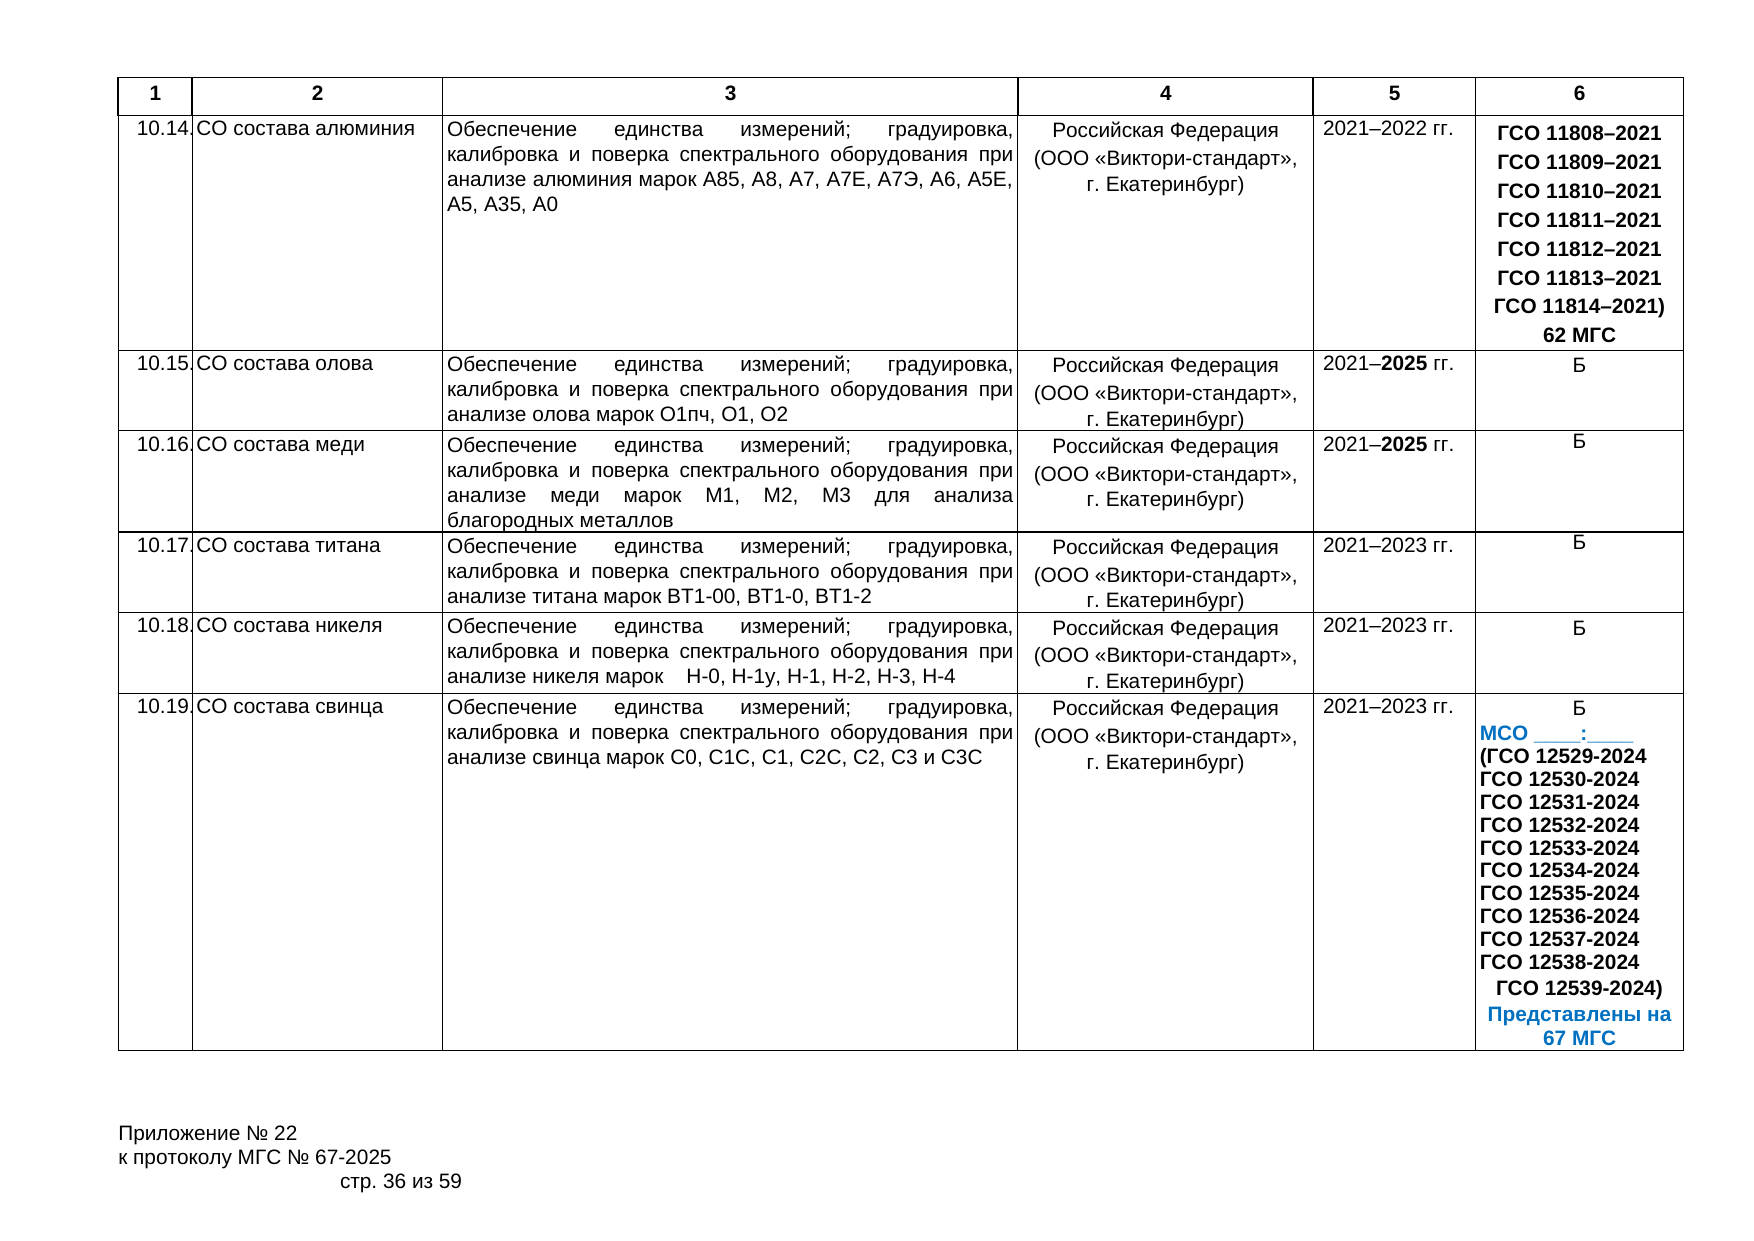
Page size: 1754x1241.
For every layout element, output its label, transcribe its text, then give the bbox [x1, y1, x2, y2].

table_cell Б [1476, 613, 1683, 693]
table_cell СО состава свинца [193, 694, 442, 1050]
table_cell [1018, 116, 1313, 349]
table_cell Обеспечение единства измерений; градуировка, калибровка и поверка спектрального оборудования при анализе титана марок ВТ1-00, ВТ1-0, ВТ1-2 [443, 533, 1017, 612]
table_cell [119, 533, 192, 612]
table_cell СО состава алюминия [193, 116, 442, 349]
table_cell 2021–2025 гг. [1314, 431, 1475, 531]
table_cell Б [1476, 351, 1683, 430]
table_header 4 [1019, 78, 1312, 114]
table_header 2 [193, 78, 442, 114]
table_cell [119, 116, 192, 349]
table_header 5 [1314, 78, 1475, 114]
table_cell Б МСО ____:____ (ГСО 12529-2024 ГСО 12530-2024 ГСО 12531-2024 ГСО 12532-2024 ГСО 12533-2024 ГСО 12534-2024 ГСО 12535-2024 ГСО 12536-2024 ГСО 12537-2024 ГСО 12538-2024 ГСО 12539-2024) Представлены на 67 МГС [1476, 694, 1683, 1050]
table_header 6 [1476, 78, 1683, 114]
table_cell [119, 694, 192, 1050]
table_cell 2021–2023 гг. [1314, 694, 1475, 1050]
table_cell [1018, 694, 1313, 1050]
table_cell Обеспечение единства измерений; градуировка, калибровка и поверка спектрального оборудования при анализе свинца марок С0, С1С, С1, С2С, С2, С3 и С3С [443, 694, 1017, 1050]
table_cell [119, 431, 192, 531]
table_cell Обеспечение единства измерений; градуировка, калибровка и поверка спектрального оборудования при анализе олова марок О1пч, О1, О2 [443, 351, 1017, 430]
table_cell 2021–2023 гг. [1314, 613, 1475, 693]
table_cell 2021–2025 гг. [1314, 351, 1475, 430]
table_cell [443, 116, 1017, 349]
table_cell 2021–2023 гг. [1314, 533, 1475, 612]
table_cell СО состава никеля [193, 613, 442, 693]
table_cell Обеспечение единства измерений; градуировка, калибровка и поверка спектрального оборудования при анализе меди марок М1, М2, М3 для анализа благородных металлов [443, 431, 1017, 531]
table_cell [119, 613, 192, 693]
table_cell [119, 351, 192, 430]
table_cell Б [1476, 431, 1683, 531]
table_cell СО состава титана [193, 533, 442, 612]
table_cell СО состава меди [193, 431, 442, 531]
table_header 3 [443, 78, 1017, 114]
table_cell Российская Федерация (ООО «Виктори-стандарт», г. Екатеринбург) [1018, 431, 1313, 531]
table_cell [1476, 116, 1683, 349]
table_header 1 [119, 78, 191, 114]
table_cell Б [1476, 533, 1683, 612]
table_cell Российская Федерация (ООО «Виктори-стандарт», г. Екатеринбург) [1018, 613, 1313, 693]
table_cell Российская Федерация (ООО «Виктори-стандарт», г. Екатеринбург) [1018, 351, 1313, 430]
table_cell 2021–2022 гг. [1314, 116, 1475, 349]
table_cell Российская Федерация (ООО «Виктори-стандарт», г. Екатеринбург) [1018, 533, 1313, 612]
table_cell Обеспечение единства измерений; градуировка, калибровка и поверка спектрального оборудования при анализе никеля марок Н-0, H-1у, Н-1, Н-2, Н-3, Н-4 [443, 613, 1017, 693]
table_cell СО состава олова [193, 351, 442, 430]
